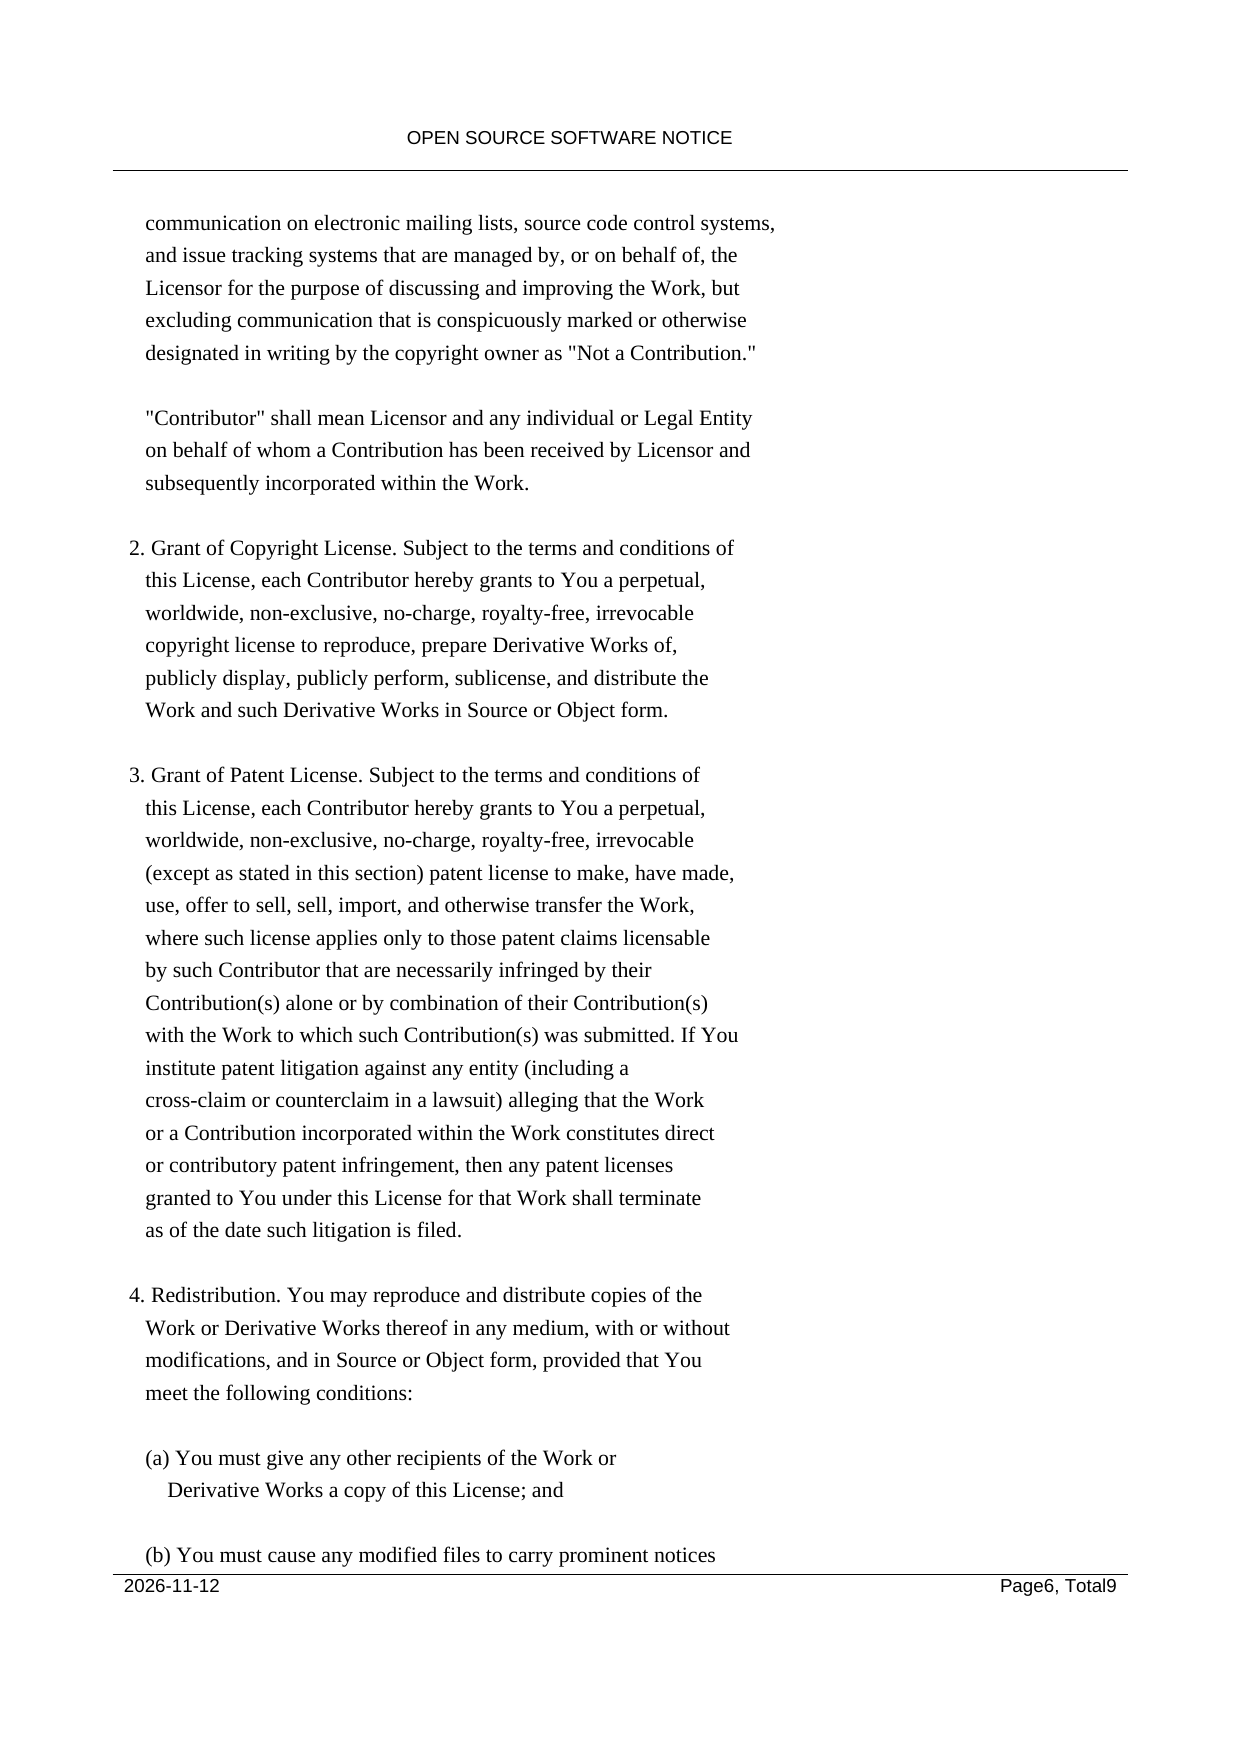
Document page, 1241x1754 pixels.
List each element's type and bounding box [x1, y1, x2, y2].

text [112, 206, 1128, 1571]
